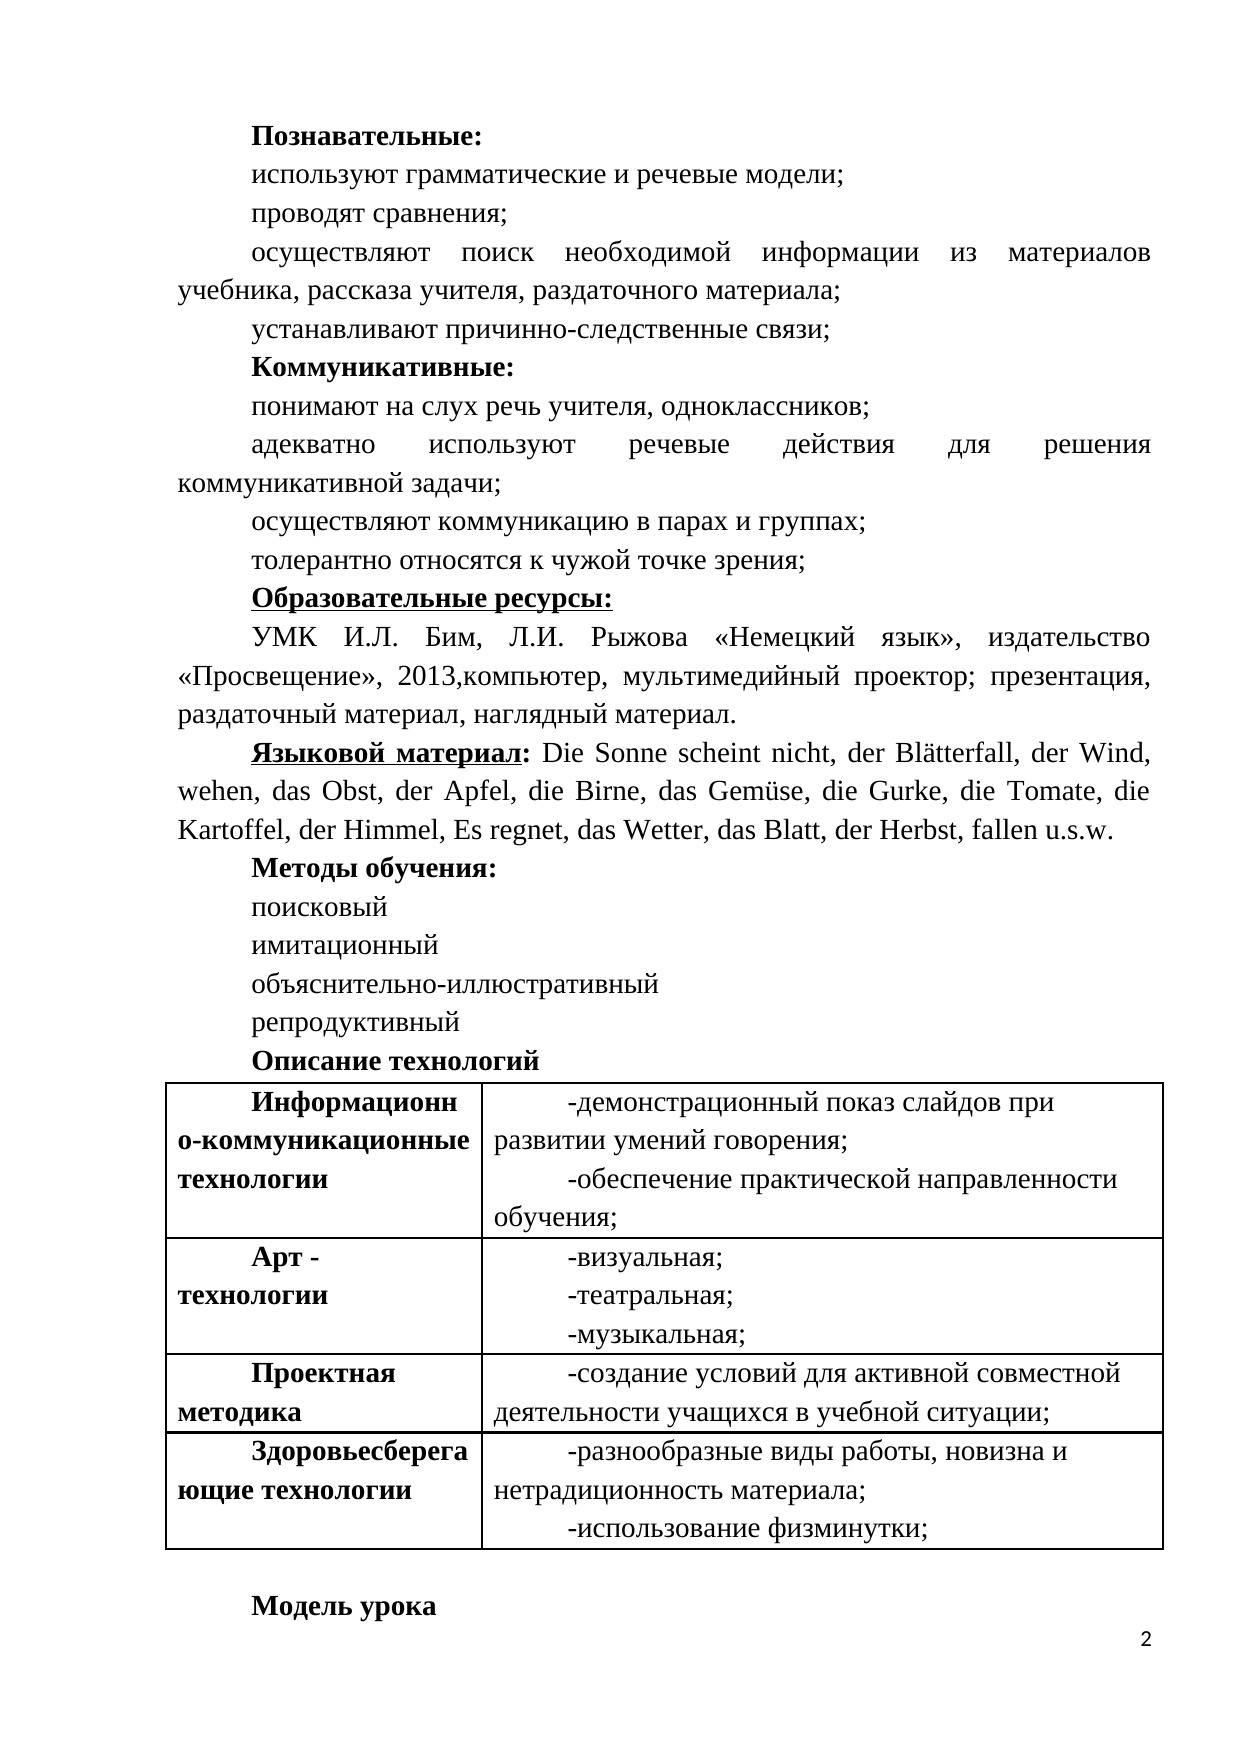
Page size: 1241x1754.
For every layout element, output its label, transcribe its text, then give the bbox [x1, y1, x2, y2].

text адекватно используют речевые действия для решения коммуникативной задачи; [177, 426, 1152, 498]
table_cell Арт - технологии [167, 1239, 481, 1353]
text объяснительно-иллюстративный [177, 966, 1152, 999]
text понимают на слух речь учителя, одноклассников; [177, 388, 1152, 421]
text Описание технологий [177, 1043, 1152, 1077]
text репродуктивный [177, 1004, 1152, 1038]
table_cell -визуальная; -театральная; -музыкальная; [483, 1239, 1162, 1353]
text используют грамматические и речевые модели; [177, 157, 1152, 190]
table_cell -разнообразные виды работы, новизна и нетрадиционность материала; -использование физминутки; [483, 1434, 1162, 1548]
text Языковой материал: Die Sonne scheint nicht, der Blätterfall, der Wind, wehen, das Obst, der Apfel, die Birne, das Gemüse, die Gurke, die Tomate, die Kartoffel, der Himmel, Es regnet, das Wetter, das Blatt, der Herbst, fallen u.s.w. [177, 735, 1152, 845]
text Методы обучения: [177, 850, 1152, 884]
text осуществляют поиск необходимой информации из материалов учебника, рассказа учителя, раздаточного материала; [177, 234, 1152, 306]
table_header Информационно-коммуникационные технологии [167, 1084, 481, 1237]
text Познавательные: [177, 118, 1152, 152]
table_cell Здоровьесберегающие технологии [167, 1434, 481, 1548]
text поисковый [177, 889, 1152, 922]
table_header -демонстрационный показ слайдов при развитии умений говорения; -обеспечение практической направленности обучения; [483, 1084, 1162, 1237]
text толерантно относятся к чужой точке зрения; [177, 542, 1152, 576]
text проводят сравнения; [177, 195, 1152, 229]
text осуществляют коммуникацию в парах и группах; [177, 503, 1152, 537]
table_cell -создание условий для активной совместной деятельности учащихся в учебной ситуации; [483, 1355, 1162, 1431]
text Коммуникативные: [177, 349, 1152, 383]
text имитационный [177, 927, 1152, 961]
text Модель урока [177, 1588, 1152, 1622]
text устанавливают причинно-следственные связи; [177, 311, 1152, 344]
table_cell Проектная методика [167, 1355, 481, 1431]
text УМК И.Л. Бим, Л.И. Рыжова «Немецкий язык», издательство «Просвещение», 2013,компьютер, мультимедийный проектор; презентация, раздаточный материал, наглядный материал. [177, 619, 1152, 730]
text Образовательные ресурсы: [177, 581, 1152, 614]
